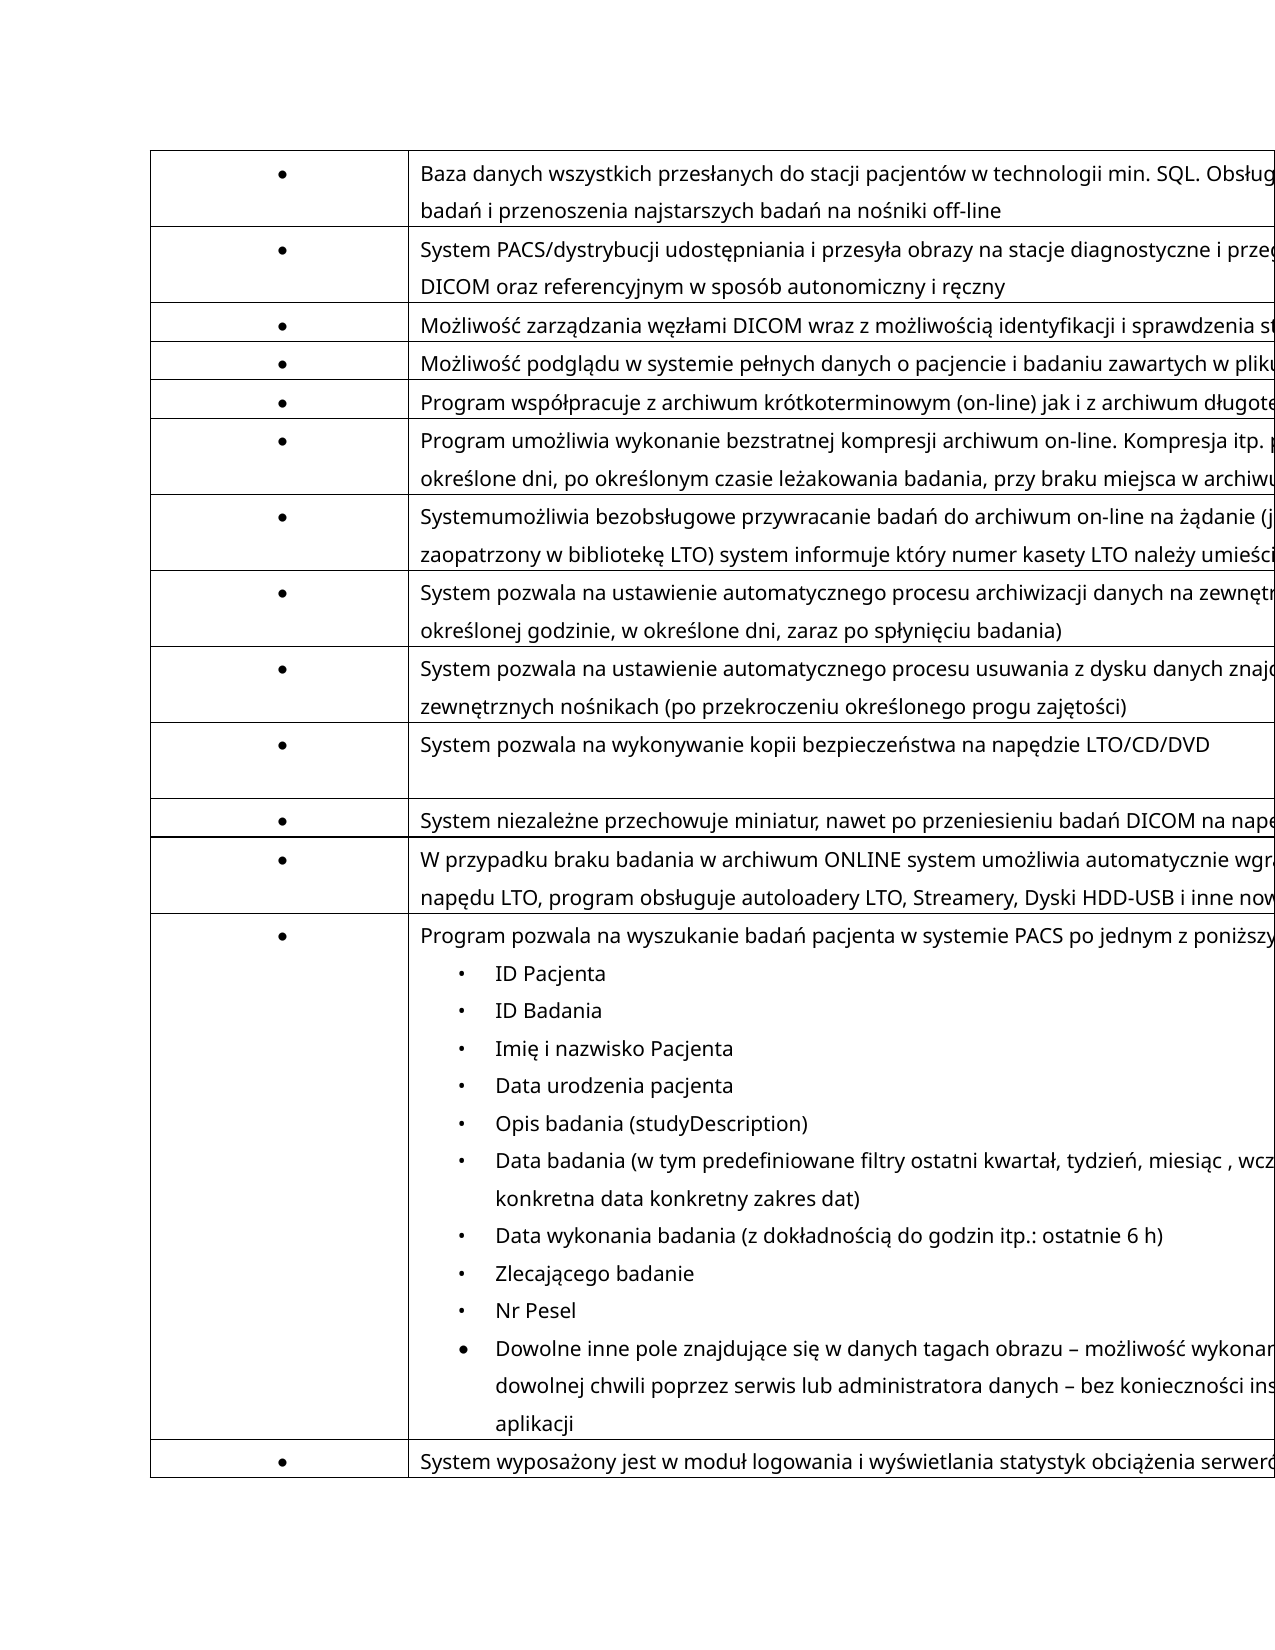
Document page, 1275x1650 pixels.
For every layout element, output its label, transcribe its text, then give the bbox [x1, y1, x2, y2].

table_cell [151, 914, 408, 1438]
table_cell System pozwala na ustawienie automatycznego procesu archiwizacji danych na zewnętrzne nośniki (itp. po określonej godzinie, w określone dni, zaraz po spłynięciu badania) [409, 571, 1274, 646]
table_cell [151, 495, 408, 570]
table_cell [151, 380, 408, 418]
table_cell [151, 227, 408, 302]
table_cell Program umożliwia wykonanie bezstratnej kompresji archiwum on-line. Kompresja itp. po określonej godzinie, w określone dni, po określonym czasie leżakowania badania, przy braku miejsca w archiwum on-line [409, 419, 1274, 494]
table_cell [151, 151, 408, 226]
table_cell Baza danych wszystkich przesłanych do stacji pacjentów w technologii min. SQL. Obsługa procesu starzenia się badań i przenoszenia najstarszych badań na nośniki off-line [409, 151, 1274, 226]
table_cell Program współpracuje z archiwum krótkoterminowym (on-line) jak i z archiwum długoterminowym (off-line) [409, 380, 1274, 418]
table_cell [151, 838, 408, 912]
table_cell Możliwość podglądu w systemie pełnych danych o pacjencie i badaniu zawartych w pliku obrazu [409, 342, 1274, 379]
table_cell Program pozwala na wyszukanie badań pacjenta w systemie PACS po jednym z poniższych kryteriów: ID Pacjenta ID Badania Imię i nazwisko Pacjenta Data urodzenia pacjenta Opis badania (studyDescription) Data badania (w tym predefiniowane filtry ostatni kwartał, tydzień, miesiąc , wczoraj, przedwczoraj, konkretna data konkretny zakres dat) Data wykonania badania (z dokładnością do godzin itp.: ostatnie 6 h) Zlecającego badanie Nr Pesel Dowolne inne pole znajdujące się w danych tagach obrazu – możliwość wykonania takiej konfiguracji w dowolnej chwili poprzez serwis lub administratora danych – bez konieczności instalacji aktualizacji aplikacji [409, 914, 1274, 1438]
table_cell Systemumożliwia bezobsługowe przywracanie badań do archiwum on-line na żądanie (jeśli system nie jest zaopatrzony w bibliotekę LTO) system informuje który numer kasety LTO należy umieścić w napędzie [409, 495, 1274, 570]
table_cell [151, 1440, 408, 1477]
table_cell System pozwala na ustawienie automatycznego procesu usuwania z dysku danych znajdujących się na zewnętrznych nośnikach (po przekroczeniu określonego progu zajętości) [409, 647, 1274, 722]
table_cell [151, 419, 408, 494]
table_cell Możliwość zarządzania węzłami DICOM wraz z możliwością identyfikacji i sprawdzenia stanu węzła. [409, 303, 1274, 341]
table_cell [151, 799, 408, 836]
table_cell [151, 647, 408, 722]
table_cell System niezależne przechowuje miniatur, nawet po przeniesieniu badań DICOM na napęd LTO/CD/DVD [409, 799, 1274, 836]
table_cell System PACS/dystrybucji udostępniania i przesyła obrazy na stacje diagnostyczne i przeglądowe w formacie DICOM oraz referencyjnym w sposób autonomiczny i ręczny [409, 227, 1274, 302]
table_cell System pozwala na wykonywanie kopii bezpieczeństwa na napędzie LTO/CD/DVD [409, 723, 1274, 798]
table_cell [151, 571, 408, 646]
table_cell [151, 342, 408, 379]
table_cell [151, 723, 408, 798]
table_cell W przypadku braku badania w archiwum ONLINE system umożliwia automatycznie wgranie żądanego badania z napędu LTO, program obsługuje autoloadery LTO, Streamery, Dyski HDD-USB i inne nowoczesne nośniki danych [409, 838, 1274, 912]
table_cell [151, 303, 408, 341]
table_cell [409, 1440, 1274, 1477]
